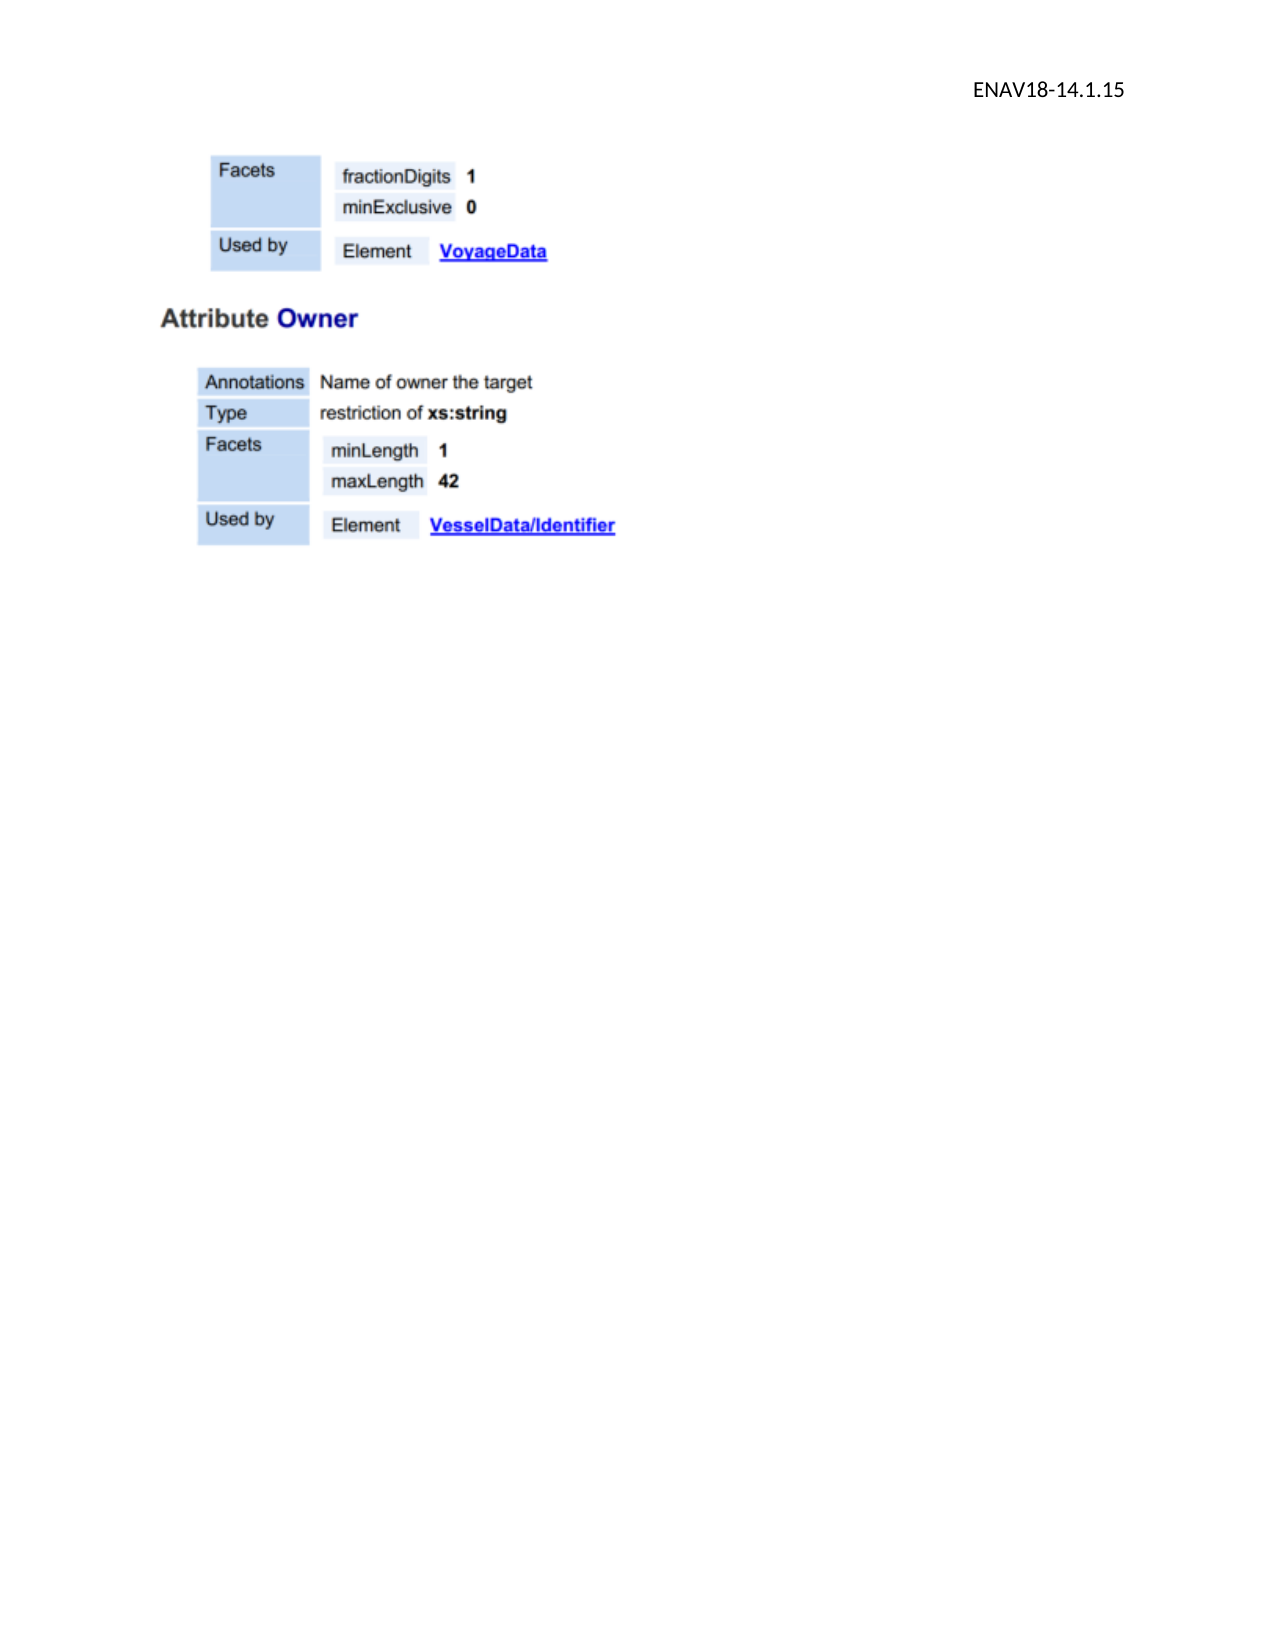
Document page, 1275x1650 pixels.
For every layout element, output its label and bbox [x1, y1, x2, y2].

picture [150, 150, 558, 275]
picture [150, 300, 625, 555]
